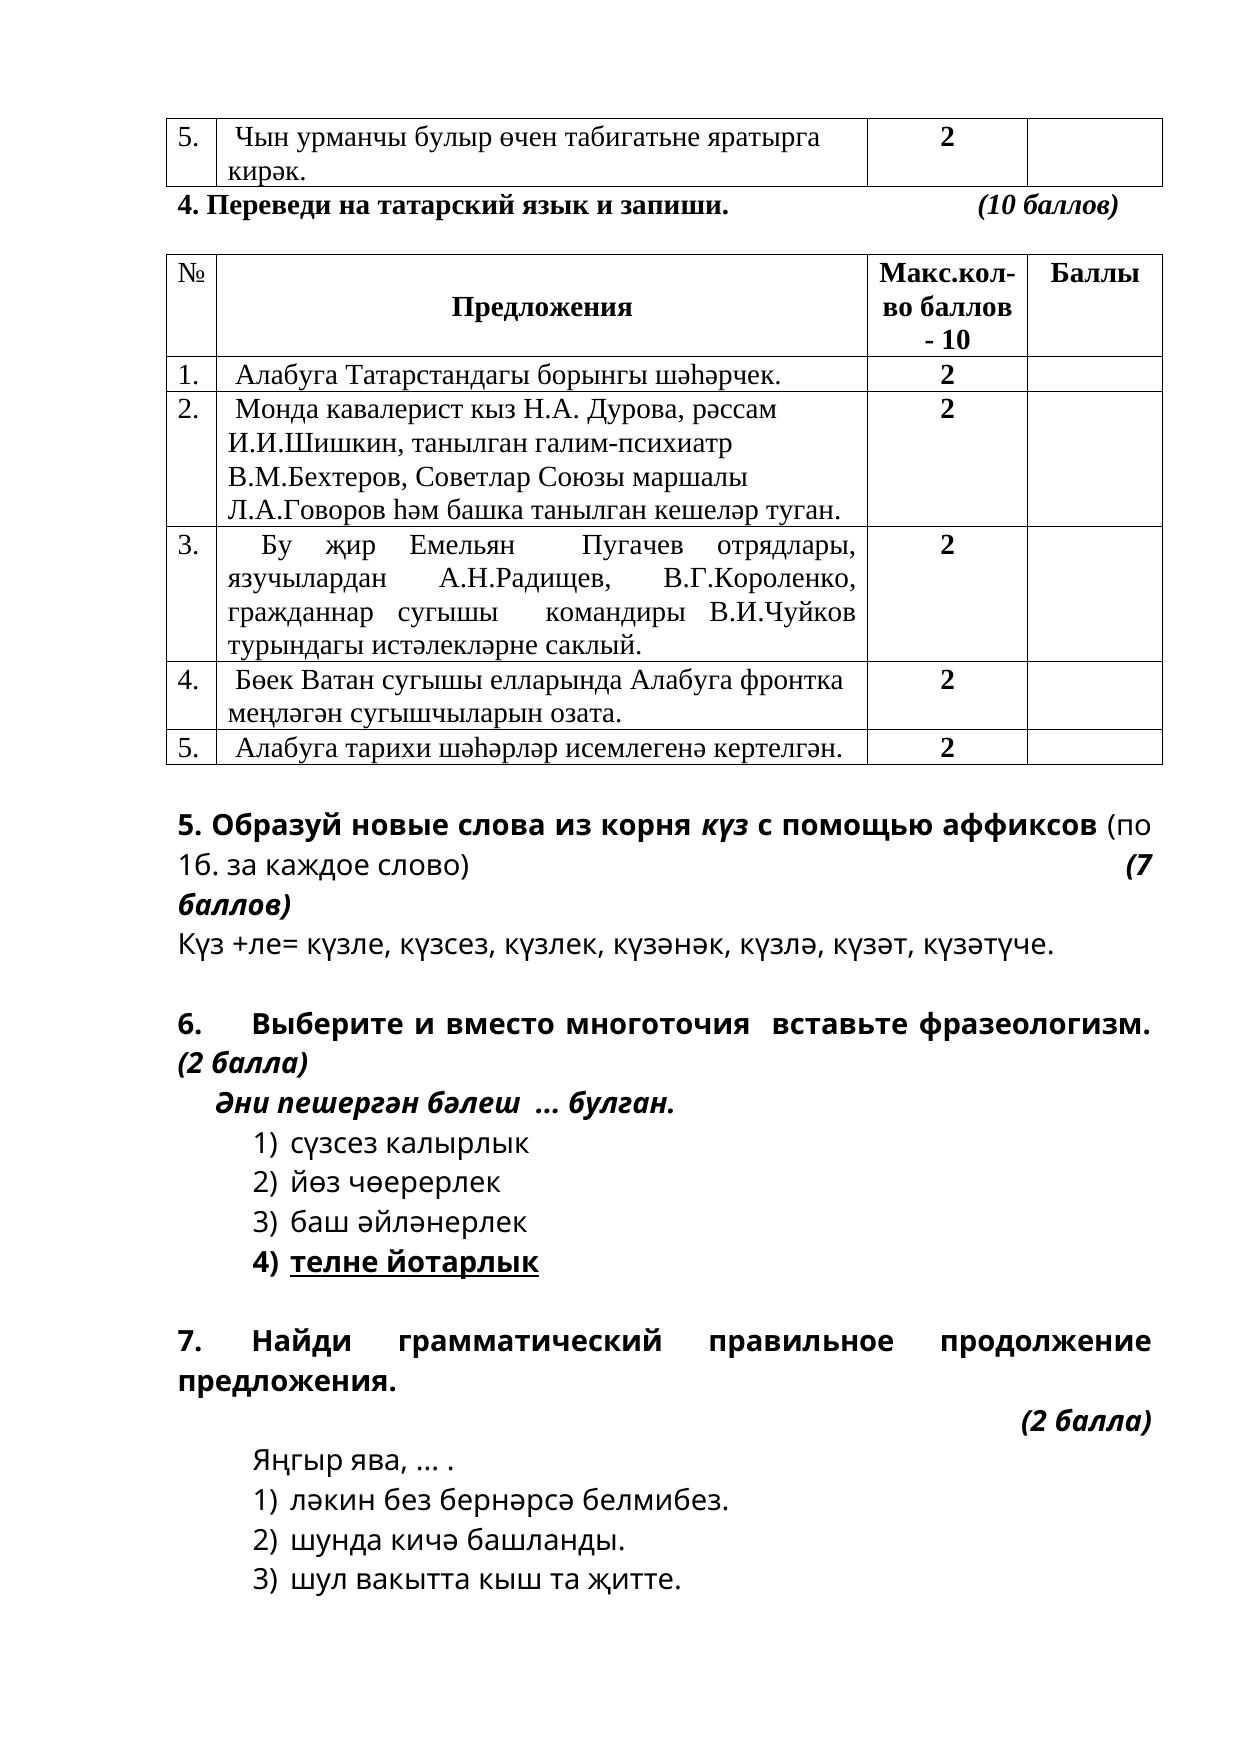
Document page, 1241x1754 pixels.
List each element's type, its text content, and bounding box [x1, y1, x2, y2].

table_cell Чын урманчы булыр өчен табигатьне яратырга кирәк. [217, 119, 867, 186]
table_cell Бу җир Емельян Пугачев отрядлары, язучылардан А.Н.Радищев, В.Г.Короленко, гражданнар сугышы командиры В.И.Чуйков турындагы истәлекләрне саклый. [217, 527, 867, 661]
table_cell 5. [167, 730, 216, 764]
table_cell 3. [167, 527, 216, 661]
table_cell 2 [868, 392, 1027, 526]
list шул вакытта кыш та җитте. [252, 1558, 1152, 1598]
table_cell 2 [868, 662, 1027, 729]
table_cell Монда кавалерист кыз Н.А. Дурова, рәссам И.И.Шишкин, танылган галим-психиатр В.М.Бехтеров, Советлар Союзы маршалы Л.А.Говоров һәм башка танылган кешеләр туган. [217, 392, 867, 526]
table_cell 2 [868, 119, 1027, 186]
table_cell 1. [167, 357, 216, 391]
table_cell [1028, 730, 1162, 764]
text Күз +ле= күзле, күзсез, күзлек, күзәнәк, күзлә, күзәт, күзәтүче. [177, 923, 1152, 963]
table_cell 2 [868, 357, 1027, 391]
table_cell Алабуга Татарстандагы борынгы шәһәрчек. [217, 357, 867, 391]
table_cell 4. [167, 662, 216, 729]
table_cell [1028, 119, 1162, 186]
list сүзсез калырлык [252, 1122, 1152, 1162]
table_cell 5. [167, 119, 216, 186]
text 4. Переведи на татарский язык и запиши. (10 баллов) [177, 187, 1152, 221]
list Найди грамматический правильное продолжение предложения. [177, 1320, 1152, 1400]
table_header Баллы [1028, 255, 1162, 356]
table_cell [1028, 527, 1162, 661]
table_cell Бөек Ватан сугышы елларында Алабуга фронтка меңләгән сугышчыларын озата. [217, 662, 867, 729]
text Яңгыр ява, ... . [252, 1439, 1152, 1479]
table_header № [167, 255, 216, 356]
list шунда кичә башланды. [252, 1519, 1152, 1558]
text Әни пешергән бәлеш ... булган. [215, 1082, 1152, 1122]
table_cell 2. [167, 392, 216, 526]
table_cell [1028, 357, 1162, 391]
table_cell Алабуга тарихи шәһәрләр исемлегенә кертелгән. [217, 730, 867, 764]
table_header Макс.кол-во баллов - 10 [868, 255, 1027, 356]
list Выберите и вместо многоточия вставьте фразеологизм. (2 балла) [177, 1003, 1152, 1082]
text (2 балла) [177, 1400, 1152, 1439]
table_cell 2 [868, 527, 1027, 661]
list баш әйләнерлек [252, 1201, 1152, 1241]
list йөз чөерерлек [252, 1162, 1152, 1201]
list телне йотарлык [252, 1241, 1152, 1281]
table_cell [1028, 392, 1162, 526]
list ләкин без бернәрсә белмибез. [252, 1479, 1152, 1519]
table_cell 2 [868, 730, 1027, 764]
table_header Предложения [217, 255, 867, 356]
text 5. Образуй новые слова из корня күз с помощью аффиксов (по 1б. за каждое слово) (7 баллов) [177, 804, 1152, 923]
table_cell [1028, 662, 1162, 729]
